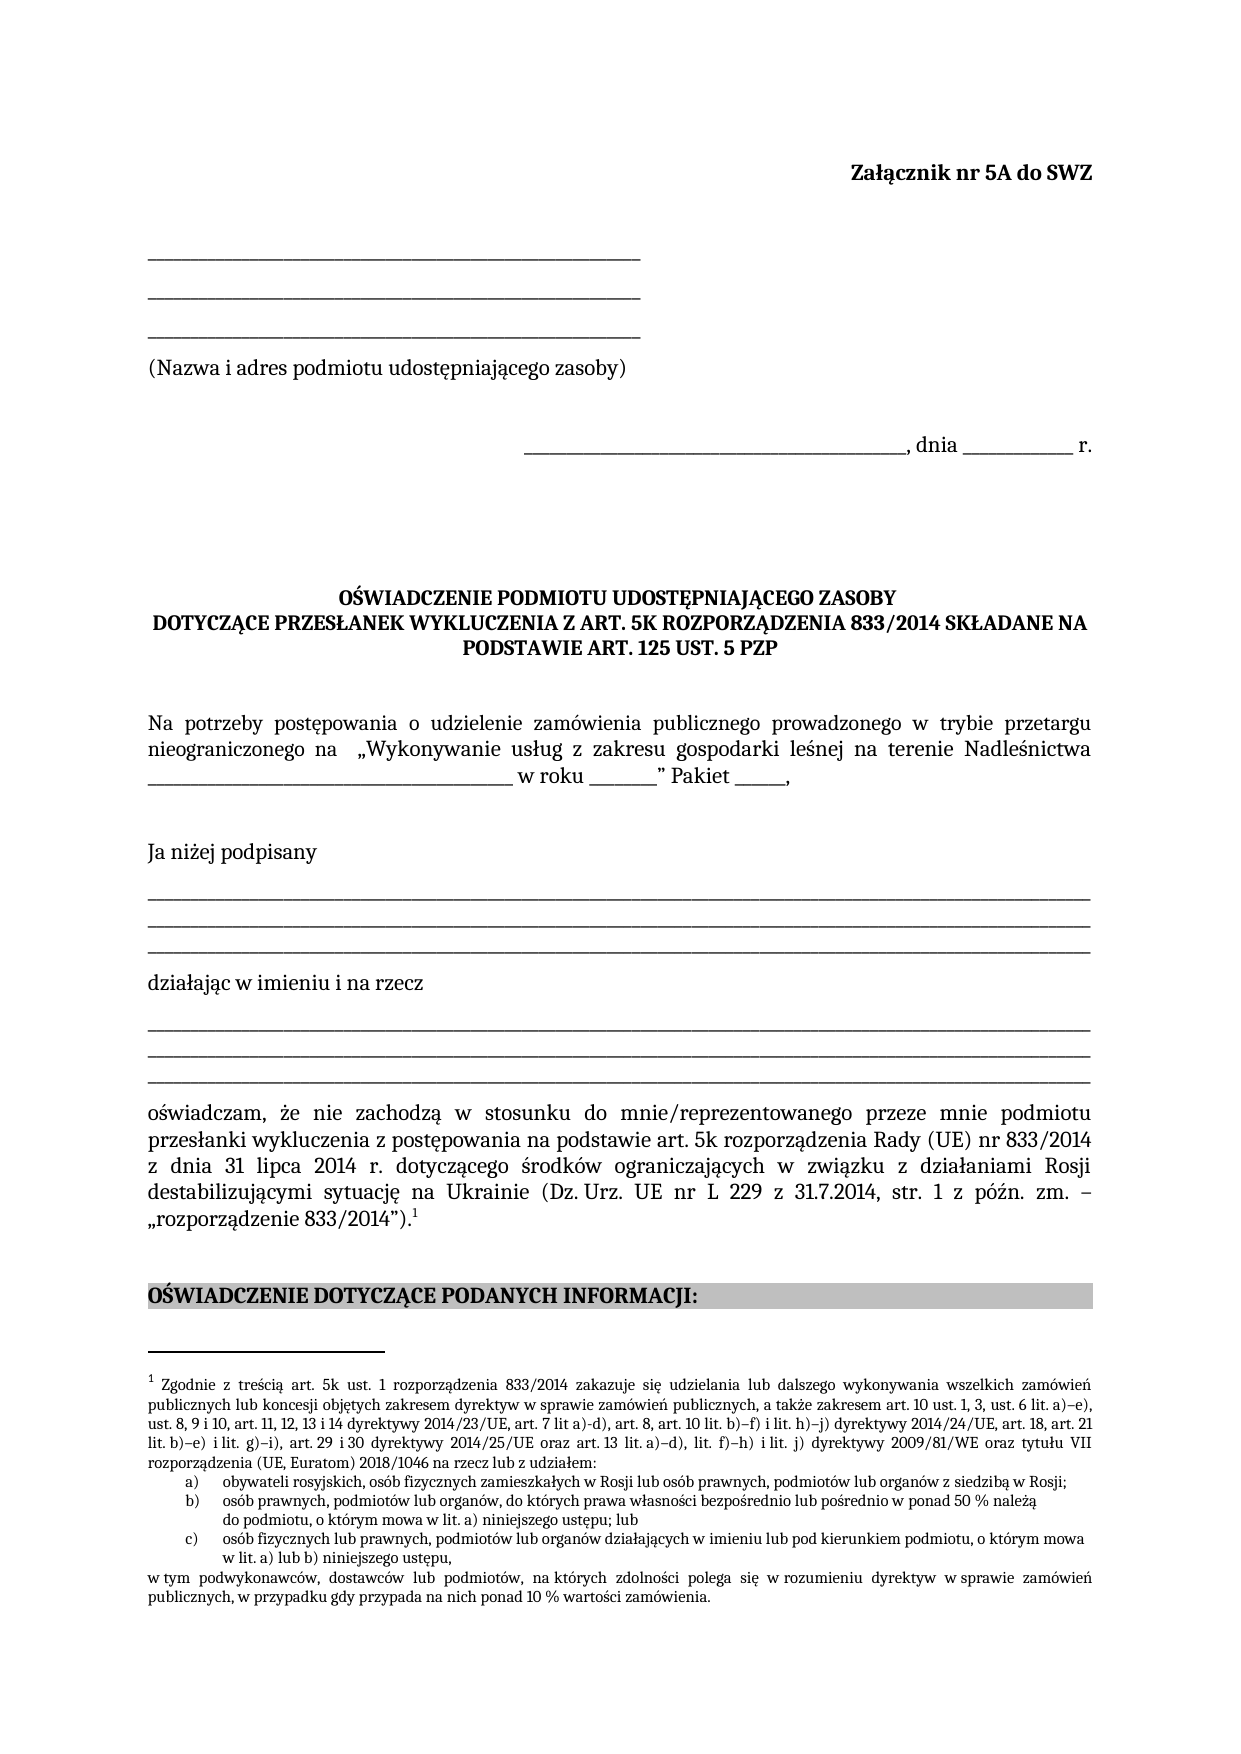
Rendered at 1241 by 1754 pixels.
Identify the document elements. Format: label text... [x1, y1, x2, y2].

text __________________________________________________________ [148, 316, 1093, 342]
text Ja niżej podpisany [148, 839, 1093, 866]
text OŚWIADCZENIE PODMIOTU UDOSTĘPNIAJĄCEGO ZASOBY DOTYCZĄCE PRZESŁANEK WYKLUCZENIA Z ART. 5K ROZPORZĄDZENIA 833/2014 SKŁADANE NA PODSTAWIE ART. 125 UST. 5 PZP [148, 585, 1093, 661]
text oświadczam, że nie zachodzą w stosunku do mnie/reprezentowanego przeze mnie podmiotu przesłanki wykluczenia z postępowania na podstawie art. 5k rozporządzenia Rady (UE) nr 833/2014 z dnia 31 lipca 2014 r. dotyczącego środków ograniczających w związku z działaniami Rosji destabilizującymi sytuację na Ukrainie (Dz. Urz. UE nr L 229 z 31.7.2014, str. 1 z późn. zm. – „rozporządzenie 833/2014”). [148, 1100, 1093, 1232]
text OŚWIADCZENIE DOTYCZĄCE PODANYCH INFORMACJI: [148, 1283, 1093, 1309]
text __________________________________________________________ [148, 277, 1093, 303]
text _____________________________________________________________________________________________________________________________________________________________________________________________________________________________________________________________________________________________________________________________________________ [148, 878, 1093, 957]
text działając w imieniu i na rzecz [148, 969, 1093, 996]
text (Nazwa i adres podmiotu udostępniającego zasoby) [148, 354, 1093, 381]
text _____________________________________________, dnia _____________ r. [148, 432, 1093, 458]
text Załącznik nr 5A do SWZ [148, 160, 1093, 186]
text _____________________________________________________________________________________________________________________________________________________________________________________________________________________________________________________________________________________________________________________________________________ [148, 1008, 1093, 1087]
text __________________________________________________________ [148, 238, 1093, 264]
text Na potrzeby postępowania o udzielenie zamówienia publicznego prowadzonego w trybie przetargu nieograniczonego na „Wykonywanie usług z zakresu gospodarki leśnej na terenie Nadleśnictwa ___________________________________________ w roku ________” Pakiet ______, [148, 711, 1093, 789]
